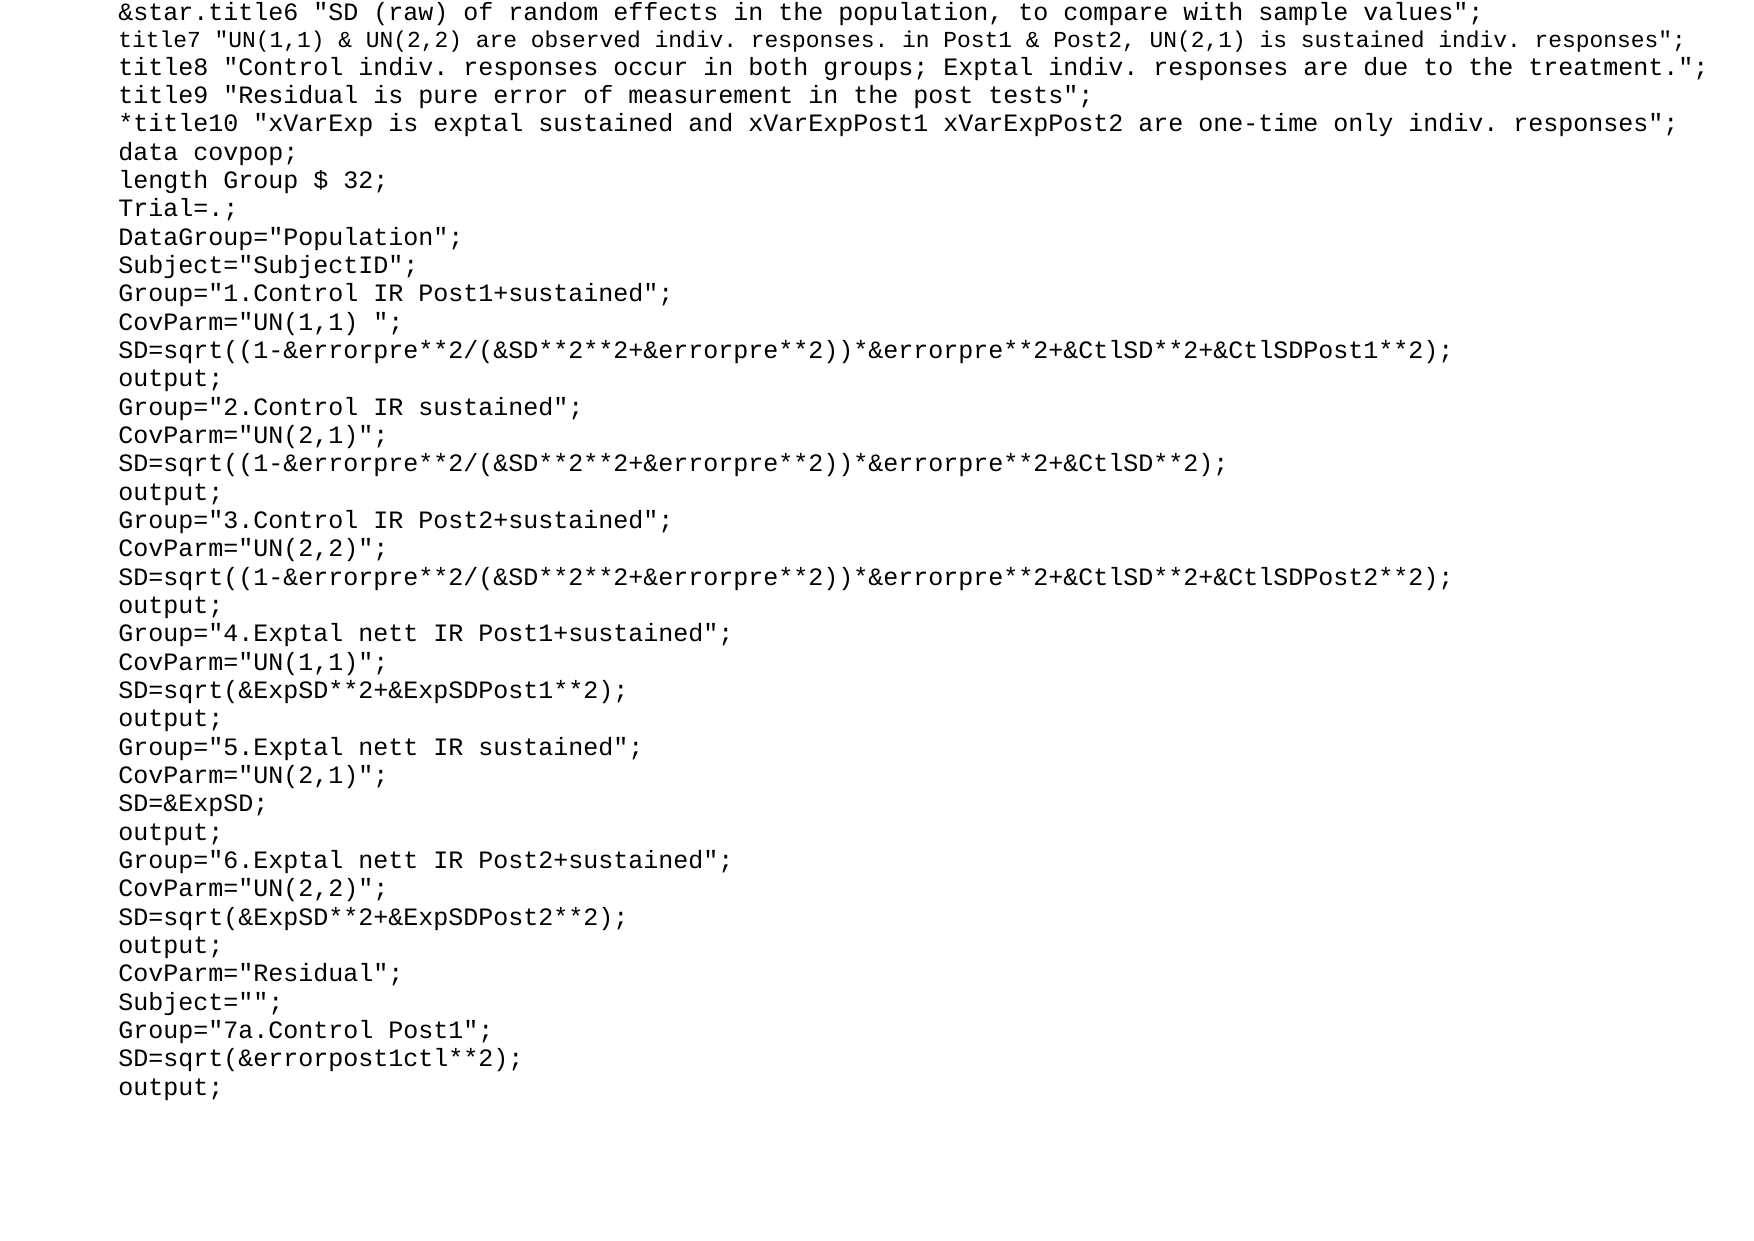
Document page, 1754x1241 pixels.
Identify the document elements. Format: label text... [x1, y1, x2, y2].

text &star.title6 "SD (raw) of random effects in the population, to compare with sample values"; [118, 0, 1730, 28]
text title8 "Control indiv. responses occur in both groups; Exptal indiv. responses are due to the treatment."; [118, 54, 1754, 83]
text CovParm="UN(1,1) "; [118, 309, 1730, 338]
text output; [118, 1074, 1730, 1103]
text output; [118, 933, 1730, 961]
text SD=sqrt((1-&errorpre**2/(&SD**2**2+&errorpre**2))*&errorpre**2+&CtlSD**2); [118, 451, 1730, 479]
text SD=sqrt((1-&errorpre**2/(&SD**2**2+&errorpre**2))*&errorpre**2+&CtlSD**2+&CtlSDPost1**2); [118, 338, 1730, 366]
text DataGroup="Population"; [118, 224, 1730, 253]
text data covpop; [118, 139, 1730, 168]
text SD=sqrt(&ExpSD**2+&ExpSDPost2**2); [118, 904, 1730, 933]
text SD=sqrt(&errorpost1ctl**2); [118, 1046, 1730, 1074]
text output; [118, 706, 1730, 734]
text SD=&ExpSD; [118, 791, 1730, 819]
text CovParm="UN(2,2)"; [118, 876, 1730, 904]
text CovParm="UN(2,2)"; [118, 536, 1730, 564]
text length Group $ 32; [118, 168, 1754, 196]
text CovParm="UN(1,1)"; [118, 649, 1730, 678]
text CovParm="UN(2,1)"; [118, 423, 1730, 451]
text Group="1.Control IR Post1+sustained"; [118, 281, 1730, 309]
text output; [118, 479, 1730, 508]
text Subject="SubjectID"; [118, 253, 1730, 281]
text output; [118, 819, 1730, 848]
text output; [118, 593, 1730, 621]
text Group="4.Exptal nett IR Post1+sustained"; [118, 621, 1730, 649]
text output; [118, 366, 1730, 394]
text CovParm="Residual"; [118, 961, 1730, 989]
text title9 "Residual is pure error of measurement in the post tests"; [118, 83, 1754, 111]
text Group="7a.Control Post1"; [118, 1018, 1730, 1046]
text CovParm="UN(2,1)"; [118, 763, 1730, 791]
text Group="2.Control IR sustained"; [118, 394, 1730, 423]
text Group="3.Control IR Post2+sustained"; [118, 508, 1730, 536]
text Trial=.; [118, 196, 1730, 224]
text title7 "UN(1,1) & UN(2,2) are observed indiv. responses. in Post1 & Post2, UN(2,1) is sustained indiv. responses"; [118, 28, 1754, 54]
text *title10 "xVarExp is exptal sustained and xVarExpPost1 xVarExpPost2 are one-time only indiv. responses"; [118, 111, 1754, 139]
text SD=sqrt((1-&errorpre**2/(&SD**2**2+&errorpre**2))*&errorpre**2+&CtlSD**2+&CtlSDPost2**2); [118, 564, 1730, 593]
text SD=sqrt(&ExpSD**2+&ExpSDPost1**2); [118, 678, 1730, 706]
text Group="5.Exptal nett IR sustained"; [118, 734, 1730, 763]
text Subject=""; [118, 989, 1730, 1018]
text Group="6.Exptal nett IR Post2+sustained"; [118, 848, 1730, 876]
